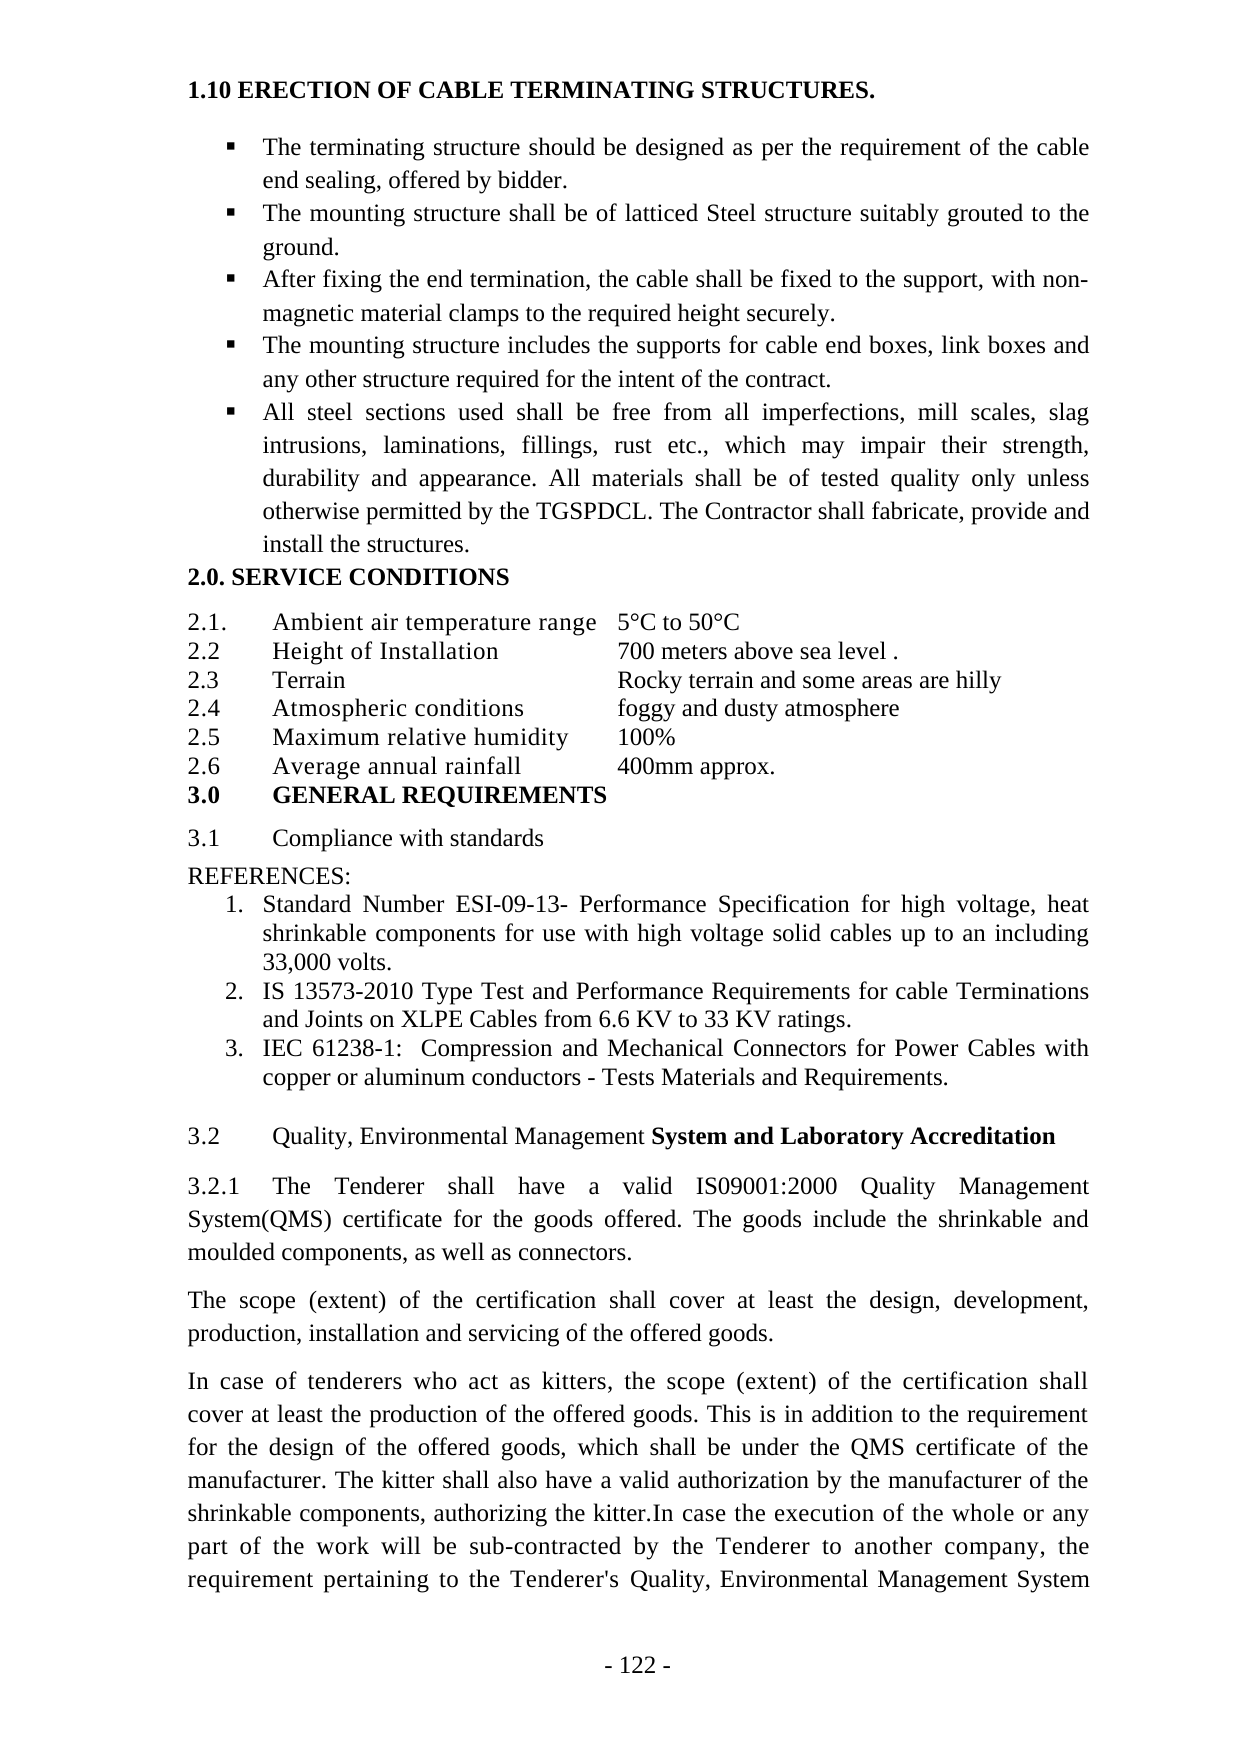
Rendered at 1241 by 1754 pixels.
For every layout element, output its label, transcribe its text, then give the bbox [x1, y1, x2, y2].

text 2.1. Ambient air temperature range 5°C to 50°C [187, 607, 1090, 636]
list The terminating structure should be designed as per the requirement of the cable end sealing, offered by bidder. [225, 132, 1090, 194]
text 3.1 Compliance with standards [187, 823, 1090, 852]
text The scope (extent) of the certification shall cover at least the design, development, production, installation and servicing of the offered goods. [187, 1285, 1090, 1347]
list IEC 61238-1: Compression and Mechanical Connectors for Power Cables with copper or aluminum conductors - Tests Materials and Requirements. [225, 1033, 1090, 1091]
text 3.0 GENERAL REQUIREMENTS [187, 780, 1090, 808]
text 3.2 Quality, Environmental Management System and Laboratory Accreditation [187, 1121, 1090, 1149]
text 2.5 Maximum relative humidity 100% [187, 722, 1090, 751]
text 2.4 Atmospheric conditions foggy and dusty atmosphere [187, 693, 1090, 722]
text 3.2.1 The Tenderer shall have a valid IS09001:2000 Quality Management System(QMS) certificate for the goods offered. The goods include the shrinkable and moulded components, as well as connectors. [187, 1171, 1090, 1266]
text 2.0. SERVICE CONDITIONS [187, 562, 1090, 591]
text 2.6 Average annual rainfall 400mm approx. [187, 751, 1090, 780]
text REFERENCES: [187, 861, 1090, 889]
list The mounting structure shall be of latticed Steel structure suitably grouted to the ground. [225, 198, 1090, 260]
text 2.2 Height of Installation 700 meters above sea level . [187, 636, 1090, 665]
list Standard Number ESI-09-13- Performance Specification for high voltage, heat shrinkable components for use with high voltage solid cables up to an including 33,000 volts. [225, 889, 1090, 976]
text 1.10 ERECTION OF CABLE TERMINATING STRUCTURES. [187, 75, 1090, 104]
list The mounting structure includes the supports for cable end boxes, link boxes and any other structure required for the intent of the contract. [225, 331, 1090, 392]
text 2.3 Terrain Rocky terrain and some areas are hilly [187, 665, 1090, 693]
list All steel sections used shall be free from all imperfections, mill scales, slag intrusions, laminations, fillings, rust etc., which may impair their strength, durability and appearance. All materials shall be of tested quality only unless otherwise permitted by the TGSPDCL. The Contractor shall fabricate, provide and install the structures. [225, 397, 1090, 557]
list After fixing the end termination, the cable shall be fixed to the support, with non-magnetic material clamps to the required height securely. [225, 264, 1090, 326]
list IS 13573-2010 Type Test and Performance Requirements for cable Terminations and Joints on XLPE Cables from 6.6 KV to 33 KV ratings. [225, 976, 1090, 1033]
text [187, 1366, 1090, 1593]
